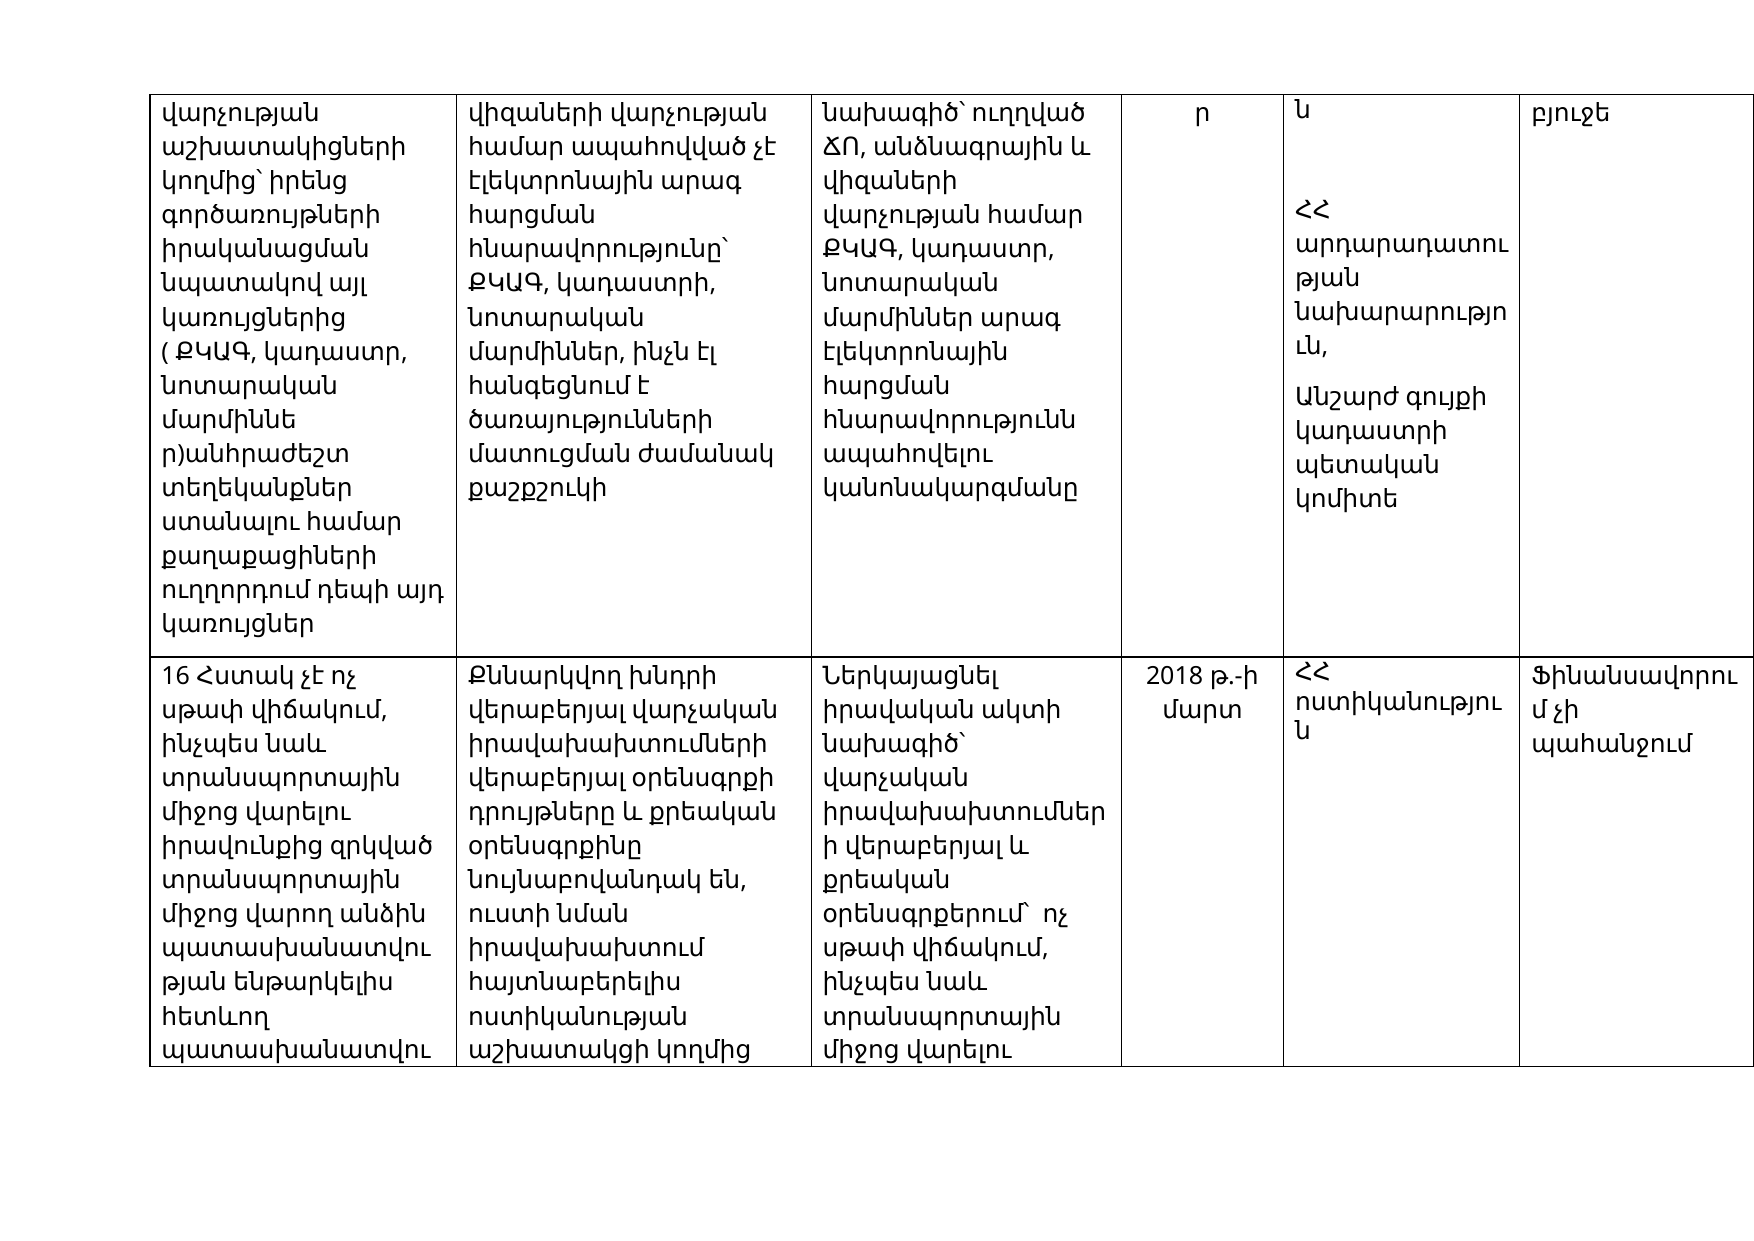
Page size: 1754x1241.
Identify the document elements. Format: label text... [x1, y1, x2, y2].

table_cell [812, 95, 1121, 656]
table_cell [457, 658, 811, 1066]
table_cell Պետական բյուջե [1520, 95, 1753, 656]
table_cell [151, 658, 456, 1066]
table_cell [1284, 95, 1519, 656]
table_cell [1520, 658, 1753, 1066]
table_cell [812, 658, 1121, 1066]
table_cell 2018 թ.-ի մարտ [1122, 658, 1283, 1066]
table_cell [151, 95, 456, 656]
table_cell ՀՀ ոստիկանություն [1284, 658, 1519, 1066]
table_cell 2018 թ.-ի դեկտեմբեր [1122, 95, 1283, 656]
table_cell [457, 95, 811, 656]
